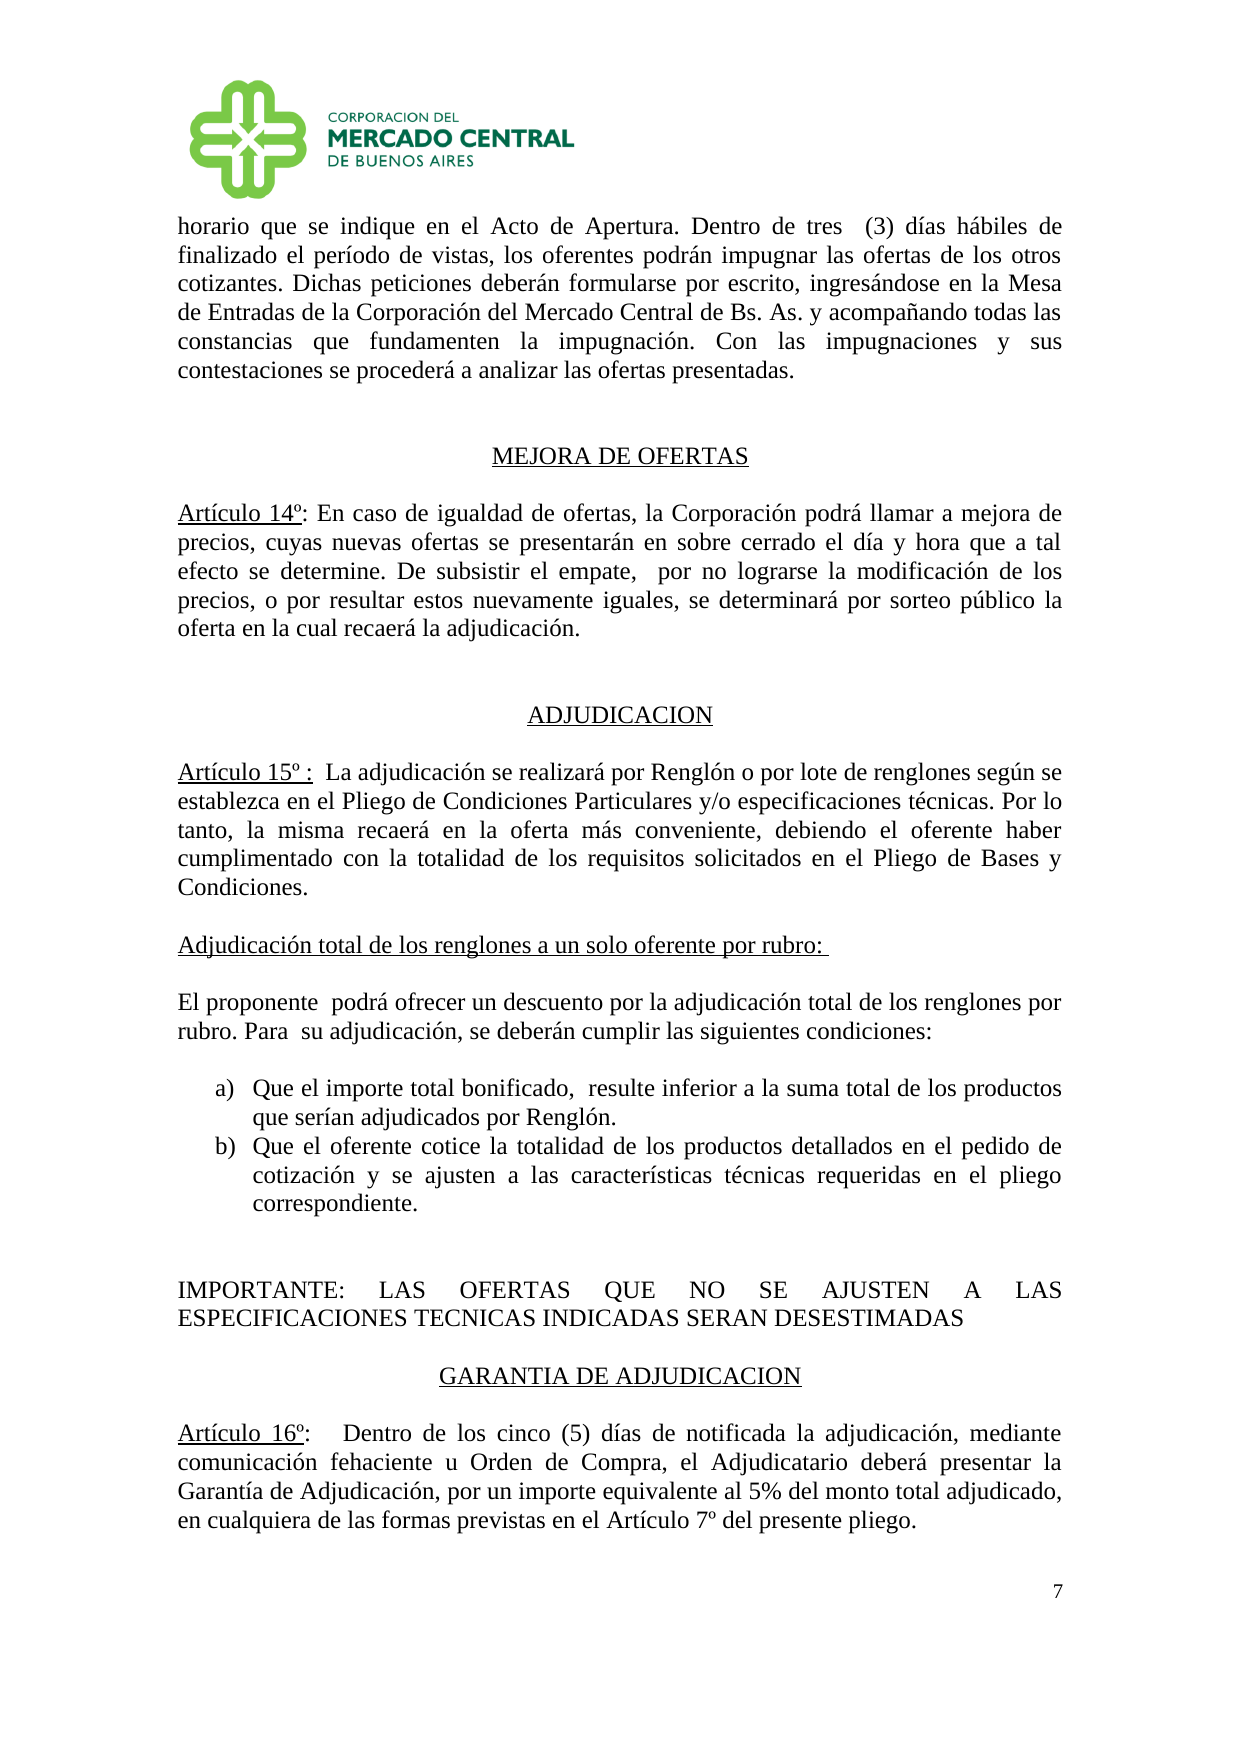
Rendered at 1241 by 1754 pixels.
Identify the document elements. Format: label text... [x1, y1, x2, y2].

subtitle ADJUDICACION [177, 700, 1063, 728]
text Artículo 16º: Dentro de los cinco (5) días de notificada la adjudicación, mediante comunicación fehaciente u Orden de Compra, el Adjudicatario deberá presentar la Garantía de Adjudicación, por un importe equivalente al 5% del monto total adjudicado, en cualquiera de las formas previstas en el Artículo 7º del presente pliego. [177, 1418, 1063, 1533]
list Que el importe total bonificado, resulte inferior a la suma total de los productos que serían adjudicados por Renglón. [215, 1073, 1063, 1131]
picture [177, 75, 590, 211]
text Artículo 15º : La adjudicación se realizará por Renglón o por lote de renglones según se establezca en el Pliego de Condiciones Particulares y/o especificaciones técnicas. Por lo tanto, la misma recaerá en la oferta más conveniente, debiendo el oferente haber cumplimentado con la totalidad de los requisitos solicitados en el Pliego de Bases y Condiciones. [177, 757, 1063, 901]
text Artículo 14º: En caso de igualdad de ofertas, la Corporación podrá llamar a mejora de precios, cuyas nuevas ofertas se presentarán en sobre cerrado el día y hora que a tal efecto se determine. De subsistir el empate, por no lograrse la modificación de los precios, o por resultar estos nuevamente iguales, se determinará por sorteo público la oferta en la cual recaerá la adjudicación. [177, 498, 1063, 642]
subtitle MEJORA DE OFERTAS [177, 441, 1063, 470]
text El proponente podrá ofrecer un descuento por la adjudicación total de los renglones por rubro. Para su adjudicación, se deberán cumplir las siguientes condiciones: [177, 987, 1063, 1045]
text IMPORTANTE: LAS OFERTAS QUE NO SE AJUSTEN A LAS ESPECIFICACIONES TECNICAS INDICADAS SERAN DESESTIMADAS [177, 1275, 1063, 1332]
text Adjudicación total de los renglones a un solo oferente por rubro: [177, 930, 1063, 958]
list Que el oferente cotice la totalidad de los productos detallados en el pedido de cotización y se ajusten a las características técnicas requeridas en el pliego correspondiente. [215, 1131, 1063, 1217]
text GARANTIA DE ADJUDICACION [177, 1361, 1063, 1390]
